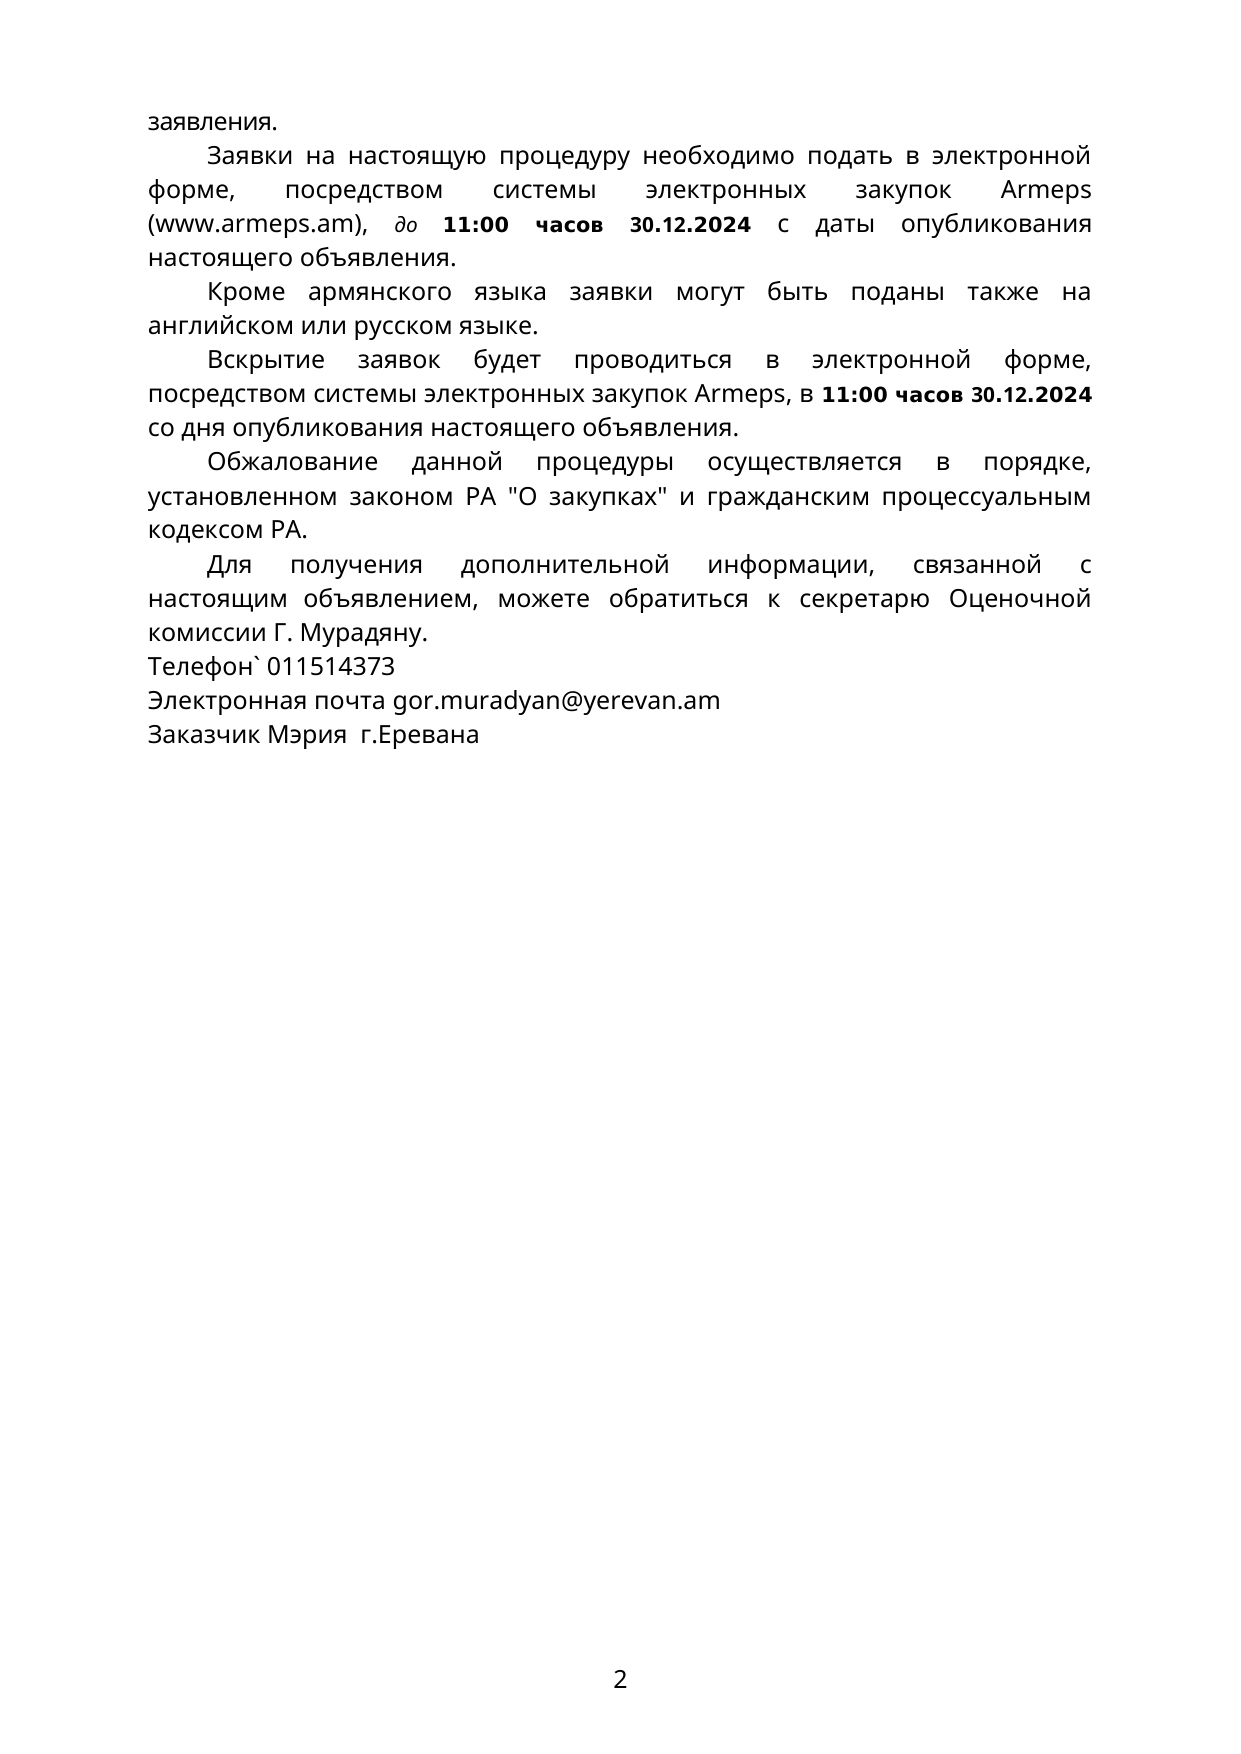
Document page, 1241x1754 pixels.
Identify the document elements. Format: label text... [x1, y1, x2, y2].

text Вскрытие заявок будет проводиться в электронной форме, посредством системы электронных закупок Armeps, в 11:00 часов 30.12.2024 со дня опубликования настоящего объявления. [148, 342, 1092, 444]
text Кроме армянского языка заявки могут быть поданы также на английском или русском языке. [148, 274, 1092, 342]
text Электронная почта gor.muradyan@yerevan.am [148, 683, 1092, 717]
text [148, 103, 1092, 137]
text Для получения дополнительной информации, связанной с настоящим объявлением, можете обратиться к секретарю Оценочной комиссии Г. Мурадяну. [148, 546, 1092, 649]
text Телефон` 011514373 [148, 649, 1092, 683]
text Заказчик Мэрия г.Еревана [148, 717, 1092, 751]
text Обжалование данной процедуры осуществляется в порядке, установленном законом РА "О закупках" и гражданским процессуальным кодексом РА. [148, 444, 1092, 546]
text Заявки на настоящую процедуру необходимо подать в электронной форме, посредством системы электронных закупок Armeps (www.armeps.am), до 11:00 часов 30.12.2024 с даты опубликования настоящего объявления. [148, 137, 1092, 274]
